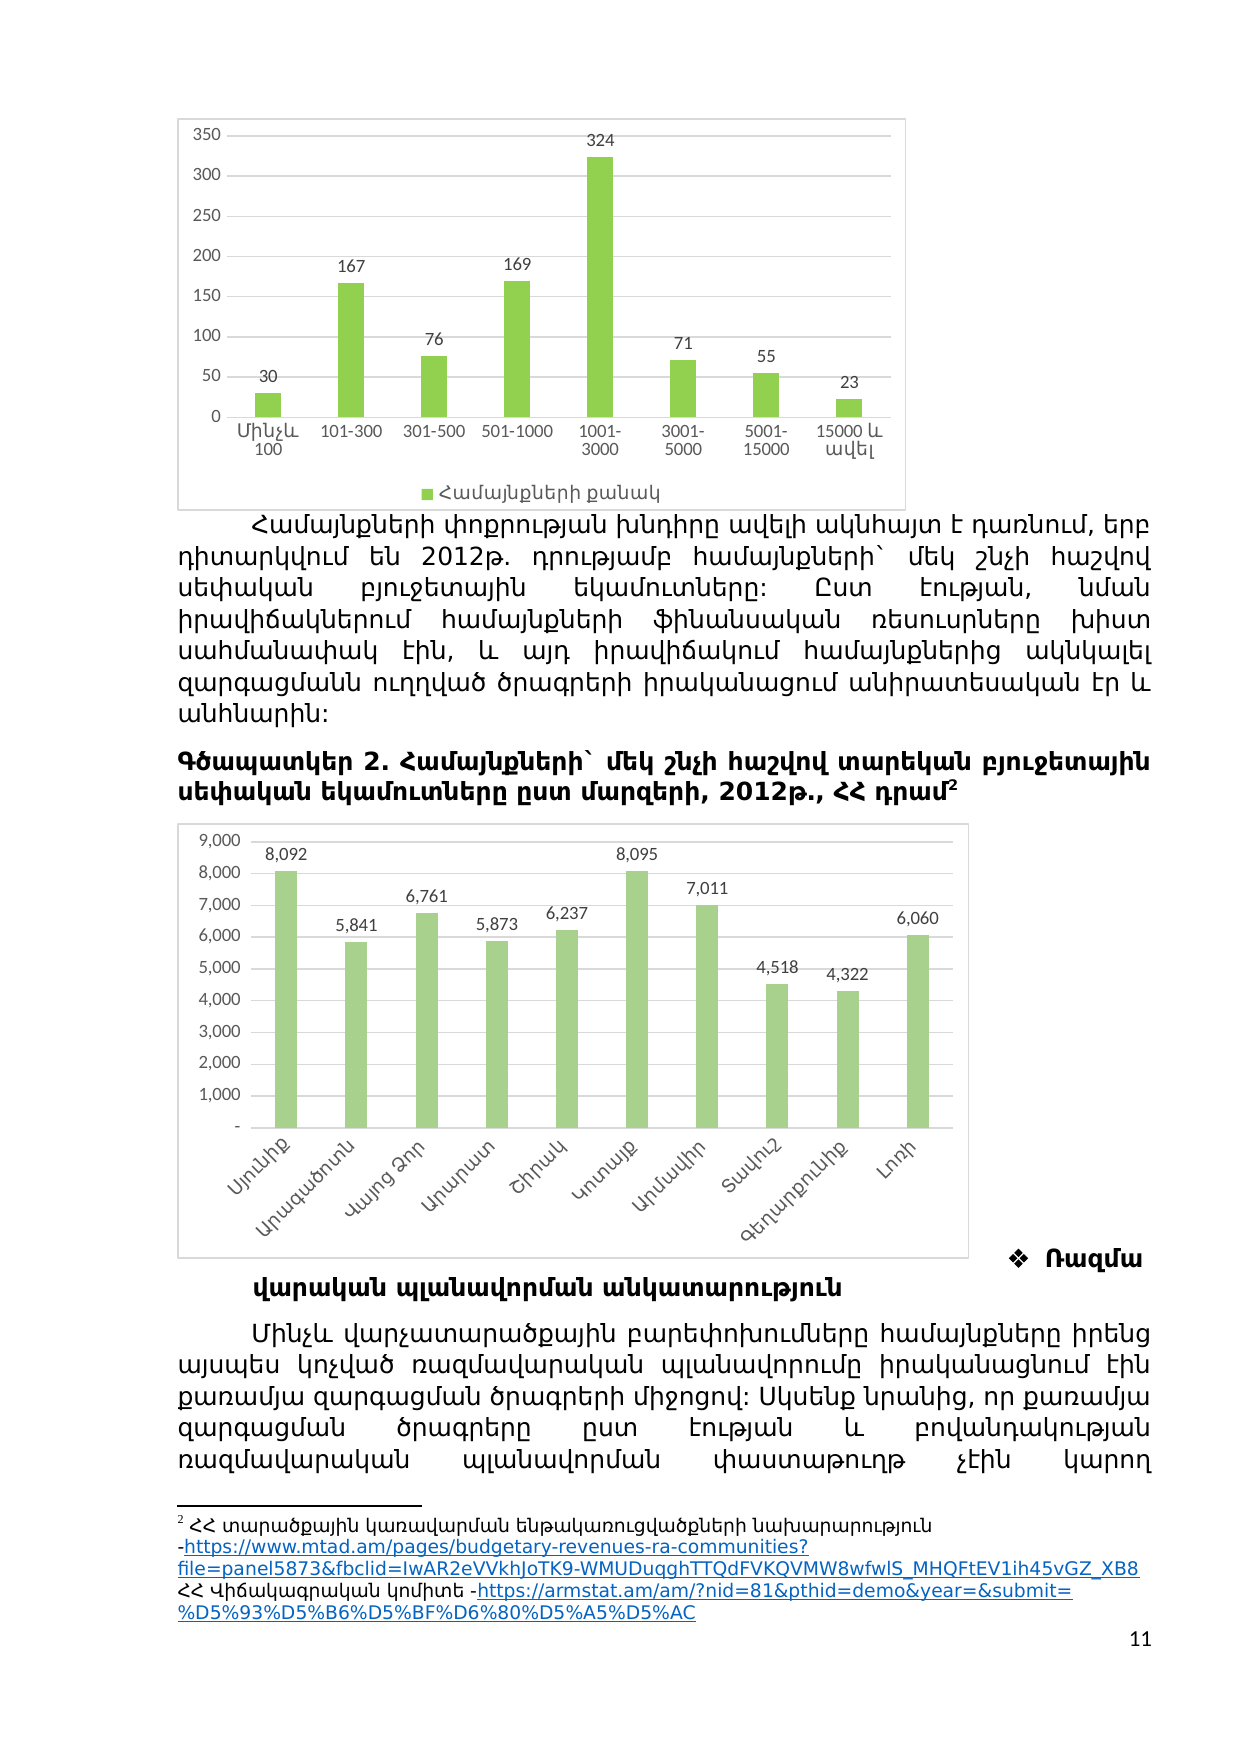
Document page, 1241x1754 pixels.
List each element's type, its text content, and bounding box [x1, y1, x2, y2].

text Գծապատկեր 2. Համայնքների` մեկ շնչի հաշվով տարեկան բյուջետային սեփական եկամուտները ըստ մարզերի, 2012թ․, ՀՀ դրամ [177, 748, 1152, 806]
text Համայնքների փոքրության խնդիրը ավելի ակնհայտ է դառնում, երբ դիտարկվում են 2012թ. դրությամբ համայնքների` մեկ շնչի հաշվով սեփական բյուջետային եկամուտները: Ըստ էության, նման իրավիճակներում համայնքների ֆինանսական ռեսուսրները խիստ սահմանափակ էին, և այդ իրավիճակում համայնքներից ակնկալել զարգացմանն ուղղված ծրագրերի իրականացում անիրատեսական էր և անհնարին: [177, 118, 1152, 729]
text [177, 1319, 1152, 1474]
list Ռազմավարական պլանավորման անկատարություն [215, 1244, 1152, 1302]
